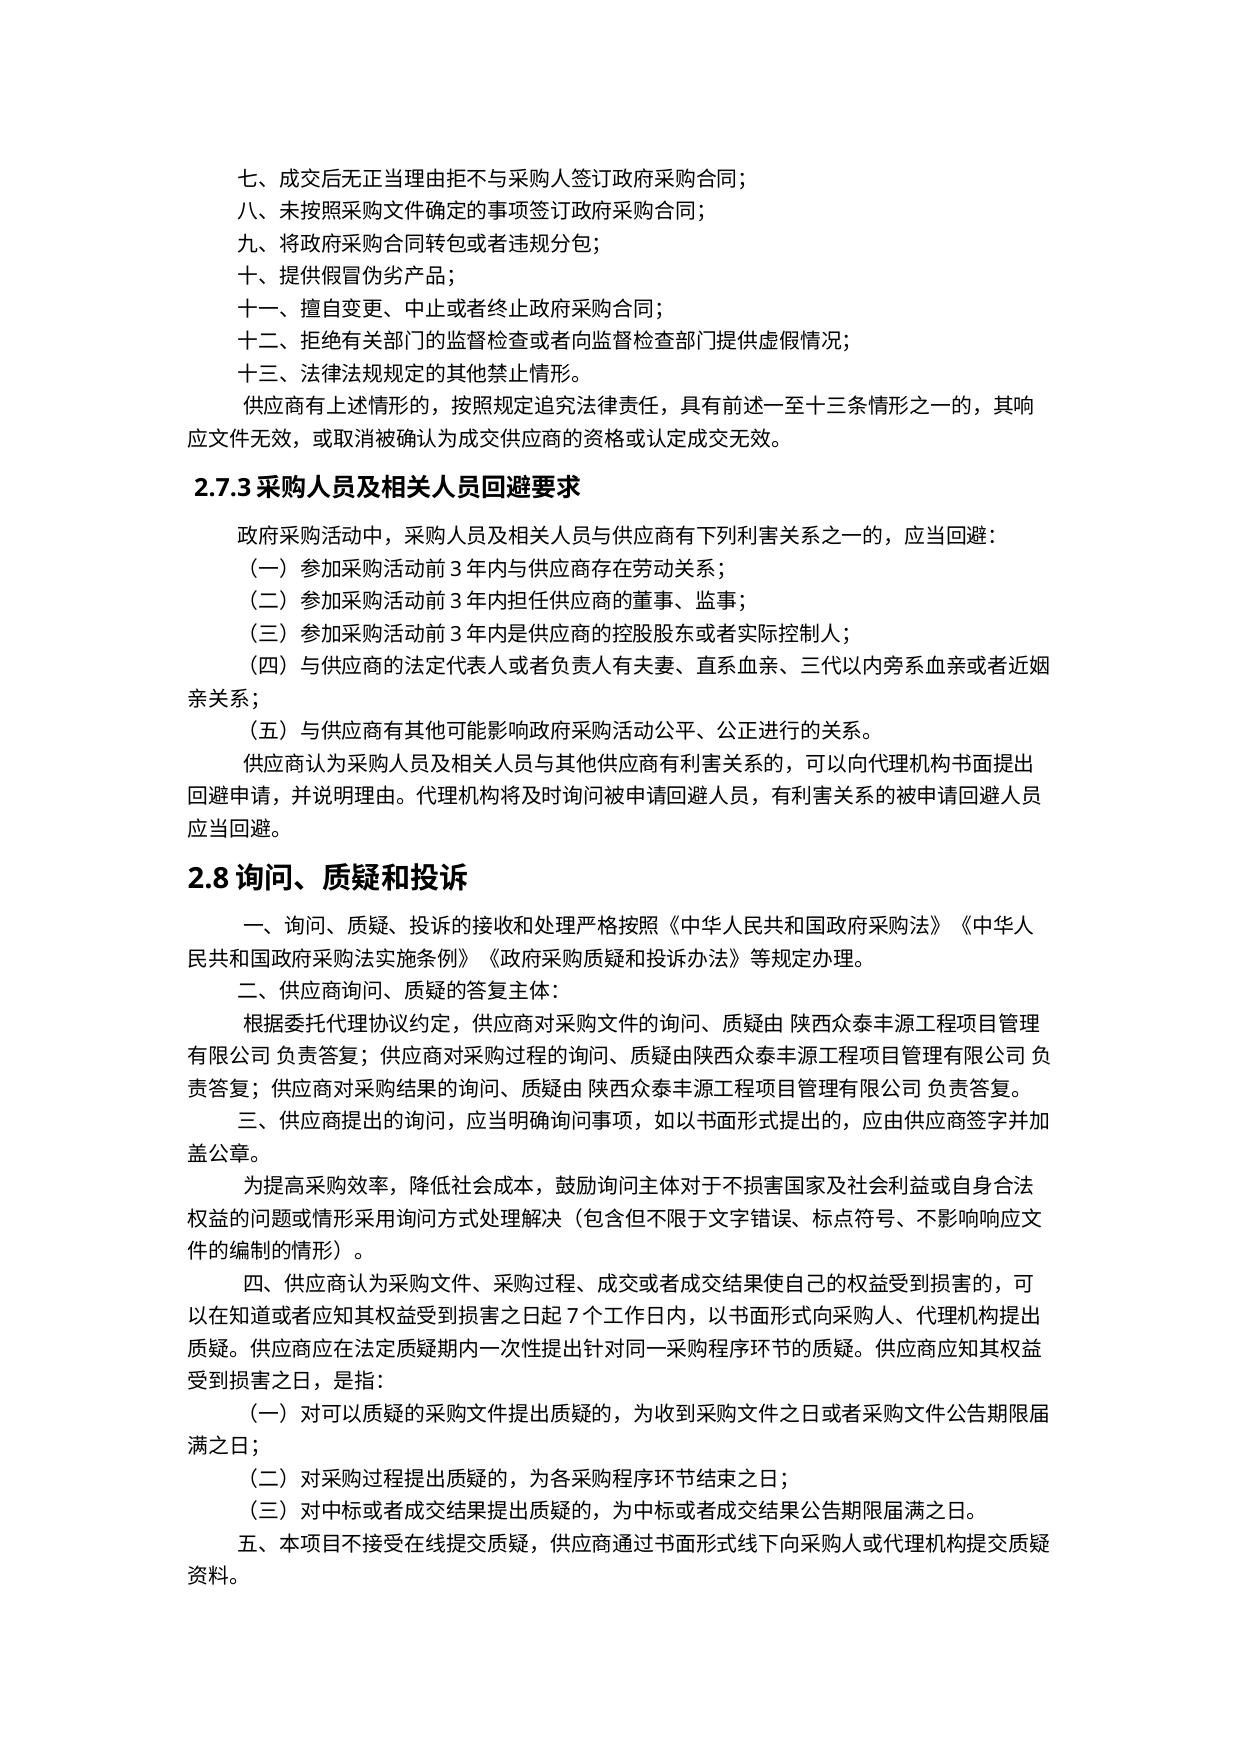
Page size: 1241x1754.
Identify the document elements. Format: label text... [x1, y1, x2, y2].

text 四、供应商认为采购文件、采购过程、成交或者成交结果使自己的权益受到损害的，可以在知道或者应知其权益受到损害之日起7个工作日内，以书面形式向采购人、代理机构提出质疑。供应商应在法定质疑期内一次性提出针对同一采购程序环节的质疑。供应商应知其权益受到损害之日，是指： [187, 1267, 1053, 1397]
text （三）参加采购活动前3年内是供应商的控股股东或者实际控制人； [187, 617, 1053, 649]
text 八、未按照采购文件确定的事项签订政府采购合同； [187, 194, 1053, 227]
text （二）对采购过程提出质疑的，为各采购程序环节结束之日； [187, 1462, 1053, 1494]
text 供应商认为采购人员及相关人员与其他供应商有利害关系的，可以向代理机构书面提出回避申请，并说明理由。代理机构将及时询问被申请回避人员，有利害关系的被申请回避人员应当回避。 [187, 747, 1053, 844]
text 三、供应商提出的询问，应当明确询问事项，如以书面形式提出的，应由供应商签字并加盖公章。 [187, 1104, 1053, 1169]
text 为提高采购效率，降低社会成本，鼓励询问主体对于不损害国家及社会利益或自身合法权益的问题或情形采用询问方式处理解决（包含但不限于文字错误、标点符号、不影响响应文件的编制的情形）。 [187, 1169, 1053, 1267]
text 供应商有上述情形的，按照规定追究法律责任，具有前述一至十三条情形之一的，其响应文件无效，或取消被确认为成交供应商的资格或认定成交无效。 [187, 389, 1053, 454]
text 一、询问、质疑、投诉的接收和处理严格按照《中华人民共和国政府采购法》《中华人民共和国政府采购法实施条例》《政府采购质疑和投诉办法》等规定办理。 [187, 909, 1053, 974]
text 九、将政府采购合同转包或者违规分包； [187, 227, 1053, 259]
text （一）对可以质疑的采购文件提出质疑的，为收到采购文件之日或者采购文件公告期限届满之日； [187, 1397, 1053, 1462]
text （五）与供应商有其他可能影响政府采购活动公平、公正进行的关系。 [187, 714, 1053, 747]
text （二）参加采购活动前3年内担任供应商的董事、监事； [187, 584, 1053, 617]
text （三）对中标或者成交结果提出质疑的，为中标或者成交结果公告期限届满之日。 [187, 1494, 1053, 1527]
text 十二、拒绝有关部门的监督检查或者向监督检查部门提供虚假情况； [187, 324, 1053, 357]
text 二、供应商询问、质疑的答复主体： [187, 974, 1053, 1007]
text 五、本项目不接受在线提交质疑，供应商通过书面形式线下向采购人或代理机构提交质疑资料。 [187, 1527, 1053, 1592]
text 十、提供假冒伪劣产品； [187, 259, 1053, 292]
text 七、成交后无正当理由拒不与采购人签订政府采购合同； [187, 162, 1053, 194]
text （一）参加采购活动前3年内与供应商存在劳动关系； [187, 552, 1053, 584]
text 根据委托代理协议约定，供应商对采购文件的询问、质疑由 陕西众泰丰源工程项目管理有限公司 负责答复；供应商对采购过程的询问、质疑由陕西众泰丰源工程项目管理有限公司 负责答复；供应商对采购结果的询问、质疑由 陕西众泰丰源工程项目管理有限公司 负责答复。 [187, 1007, 1053, 1104]
text 政府采购活动中，采购人员及相关人员与供应商有下列利害关系之一的，应当回避： [187, 519, 1053, 552]
text 2.8询问、质疑和投诉 [187, 844, 1053, 909]
text （四）与供应商的法定代表人或者负责人有夫妻、直系血亲、三代以内旁系血亲或者近姻亲关系； [187, 649, 1053, 714]
text 十三、法律法规规定的其他禁止情形。 [187, 357, 1053, 389]
text 十一、擅自变更、中止或者终止政府采购合同； [187, 292, 1053, 324]
text 2.7.3采购人员及相关人员回避要求 [187, 454, 1053, 519]
